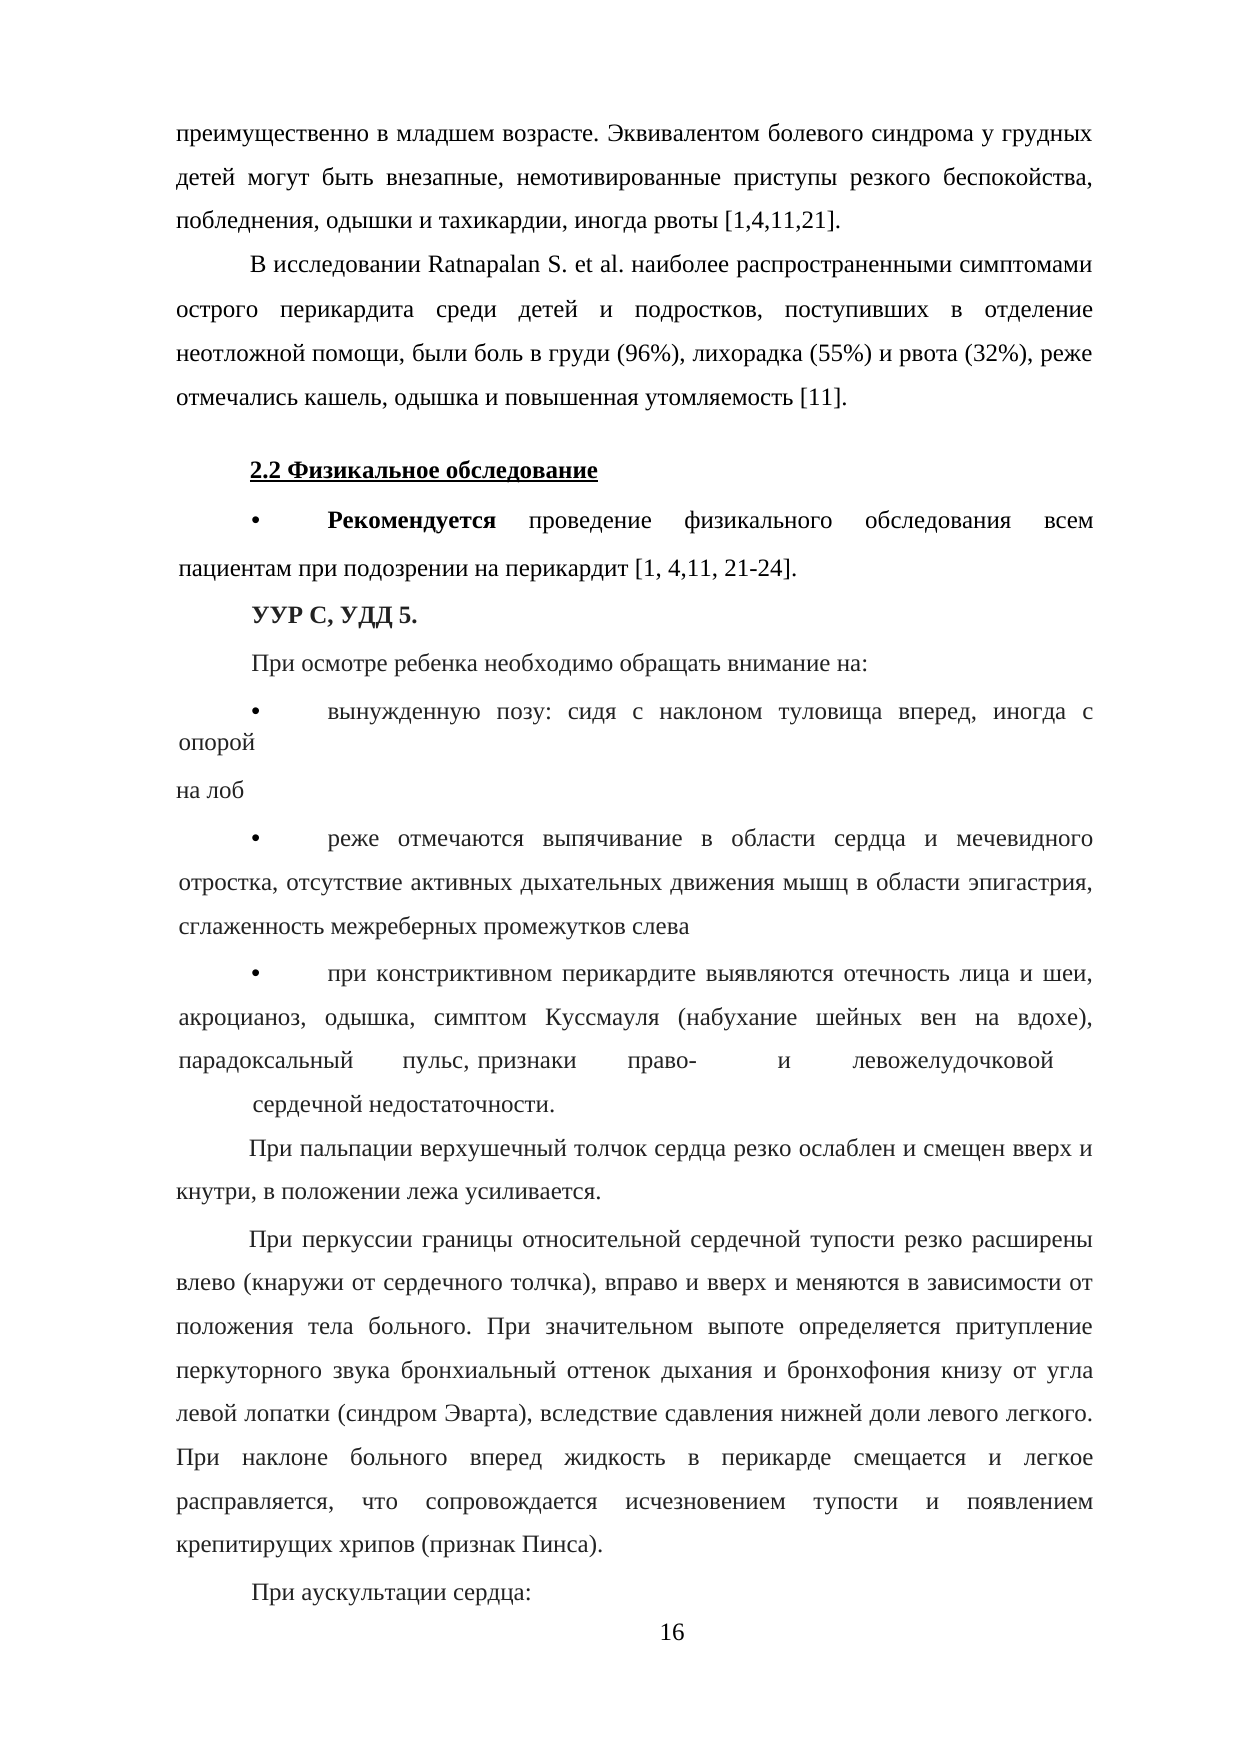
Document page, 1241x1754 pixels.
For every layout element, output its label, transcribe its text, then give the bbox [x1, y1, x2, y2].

text При аускультации сердца: [251, 1577, 1094, 1606]
text При перкуссии границы относительной сердечной тупости резко расширены влево (кнаружи от сердечного толчка), вправо и вверх и меняются в зависимости от положения тела больного. При значительном выпоте определяется притупление перкуторного звука бронхиальный оттенок дыхания и бронхофония книзу от угла левой лопатки (синдром Эварта), вследствие сдавления нижней доли левого легкого. При наклоне больного вперед жидкость в перикарде смещается и легкое расправляется, что сопровождается исчезновением тупости и появлением крепитирущих хрипов (признак Пинса). [176, 1224, 1094, 1558]
list Рекомендуется проведение физикального обследования всем пациентам при подозрении на перикардит [1, 4,11, 21-24]. [178, 505, 1094, 582]
list реже отмечаются выпячивание в области сердца и мечевидного отростка, отсутствие активных дыхательных движения мышц в области эпигастрия, сглаженность межреберных промежутков слева [178, 823, 1094, 939]
text УУР С, УДД 5. [251, 601, 1171, 629]
list вынужденную позу: сидя с наклоном туловища вперед, иногда с опорой [178, 696, 1094, 756]
text При пальпации верхушечный толчок сердца резко ослаблен и смещен вверх и кнутри, в положении лежа усиливается. [176, 1133, 1094, 1205]
text В исследовании Ratnapalan S. et al. наиболее распространенными симптомами острого перикардита среди детей и подростков, поступивших в отделение неотложной помощи, были боль в груди (96%), лихорадка (55%) и рвота (32%), реже отмечались кашель, одышка и повышенная утомляемость [11]. [176, 249, 1093, 411]
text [176, 118, 1093, 234]
text на лоб [176, 776, 1094, 804]
subtitle 2.2 Физикальное обследование [249, 455, 1171, 484]
list при констриктивном перикардите выявляются отечность лица и шеи, акроцианоз, одышка, симптом Куссмауля (набухание шейных вен на вдохе), парадоксальный пульс, признаки право- и левожелудочковой сердечной недостаточноcти. [178, 958, 1094, 1118]
text При осмотре ребенка необходимо обращать внимание на: [251, 648, 1094, 677]
